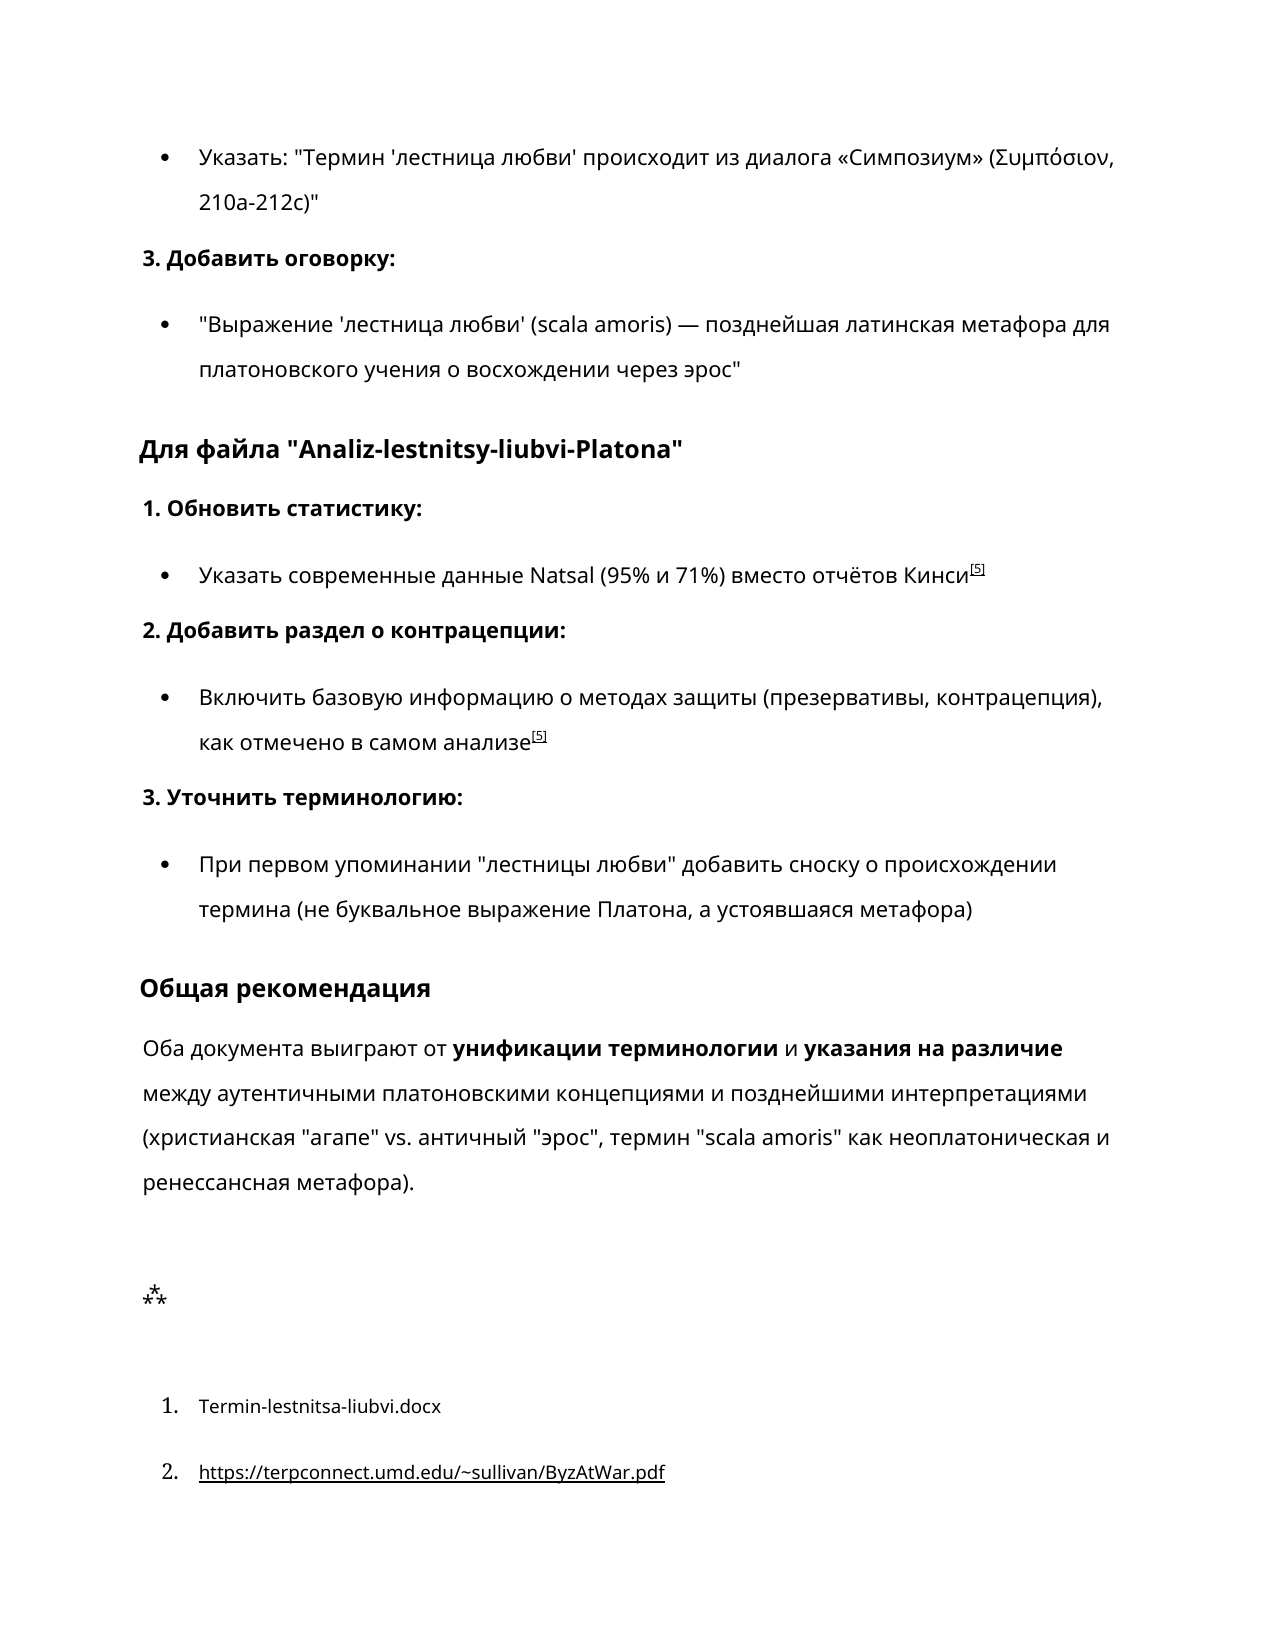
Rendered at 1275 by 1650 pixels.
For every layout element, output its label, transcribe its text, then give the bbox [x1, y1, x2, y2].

list При первом упоминании "лестницы любви" добавить сноску о происхождении термина (не буквальное выражение Платона, а устоявшаяся метафора) [161, 849, 1133, 923]
text Общая рекомендация [139, 971, 1133, 1005]
list https://terpconnect.umd.edu/~sullivan/ByzAtWar.pdf [161, 1456, 1133, 1486]
list "Выражение 'лестница любви' (scala amoris) — позднейшая латинская метафора для платоновского учения о восхождении через эрос" [161, 309, 1133, 383]
list Указать: "Термин 'лестница любви' происходит из диалога «Симпозиум» (Συμπόσιον, 210a-212c)" [161, 142, 1133, 217]
text 3. Уточнить терминологию: [142, 782, 1133, 812]
list Указать современные данные Natsal (95% и 71%) вместо отчётов Кинси[5] [161, 560, 1133, 589]
list Termin-lestnitsa-liubvi.docx [161, 1389, 1133, 1419]
text 3. Добавить оговорку: [142, 242, 1133, 272]
text 1. Обновить статистику: [142, 493, 1133, 523]
text Оба документа выиграют от унификации терминологии и указания на различие между аутентичными платоновскими концепциями и позднейшими интерпретациями (христианская "агапе" vs. античный "эрос", термин "scala amoris" как неоплатоническая и ренессансная метафора). [142, 1033, 1133, 1242]
text Для файла "Analiz-lestnitsy-liubvi-Platona" [139, 431, 1133, 465]
text 2. Добавить раздел о контрацепции: [142, 615, 1133, 645]
list Включить базовую информацию о методах защиты (презервативы, контрацепция), как отмечено в самом анализе[5] [161, 682, 1133, 756]
text ⁂ [142, 1278, 1133, 1308]
